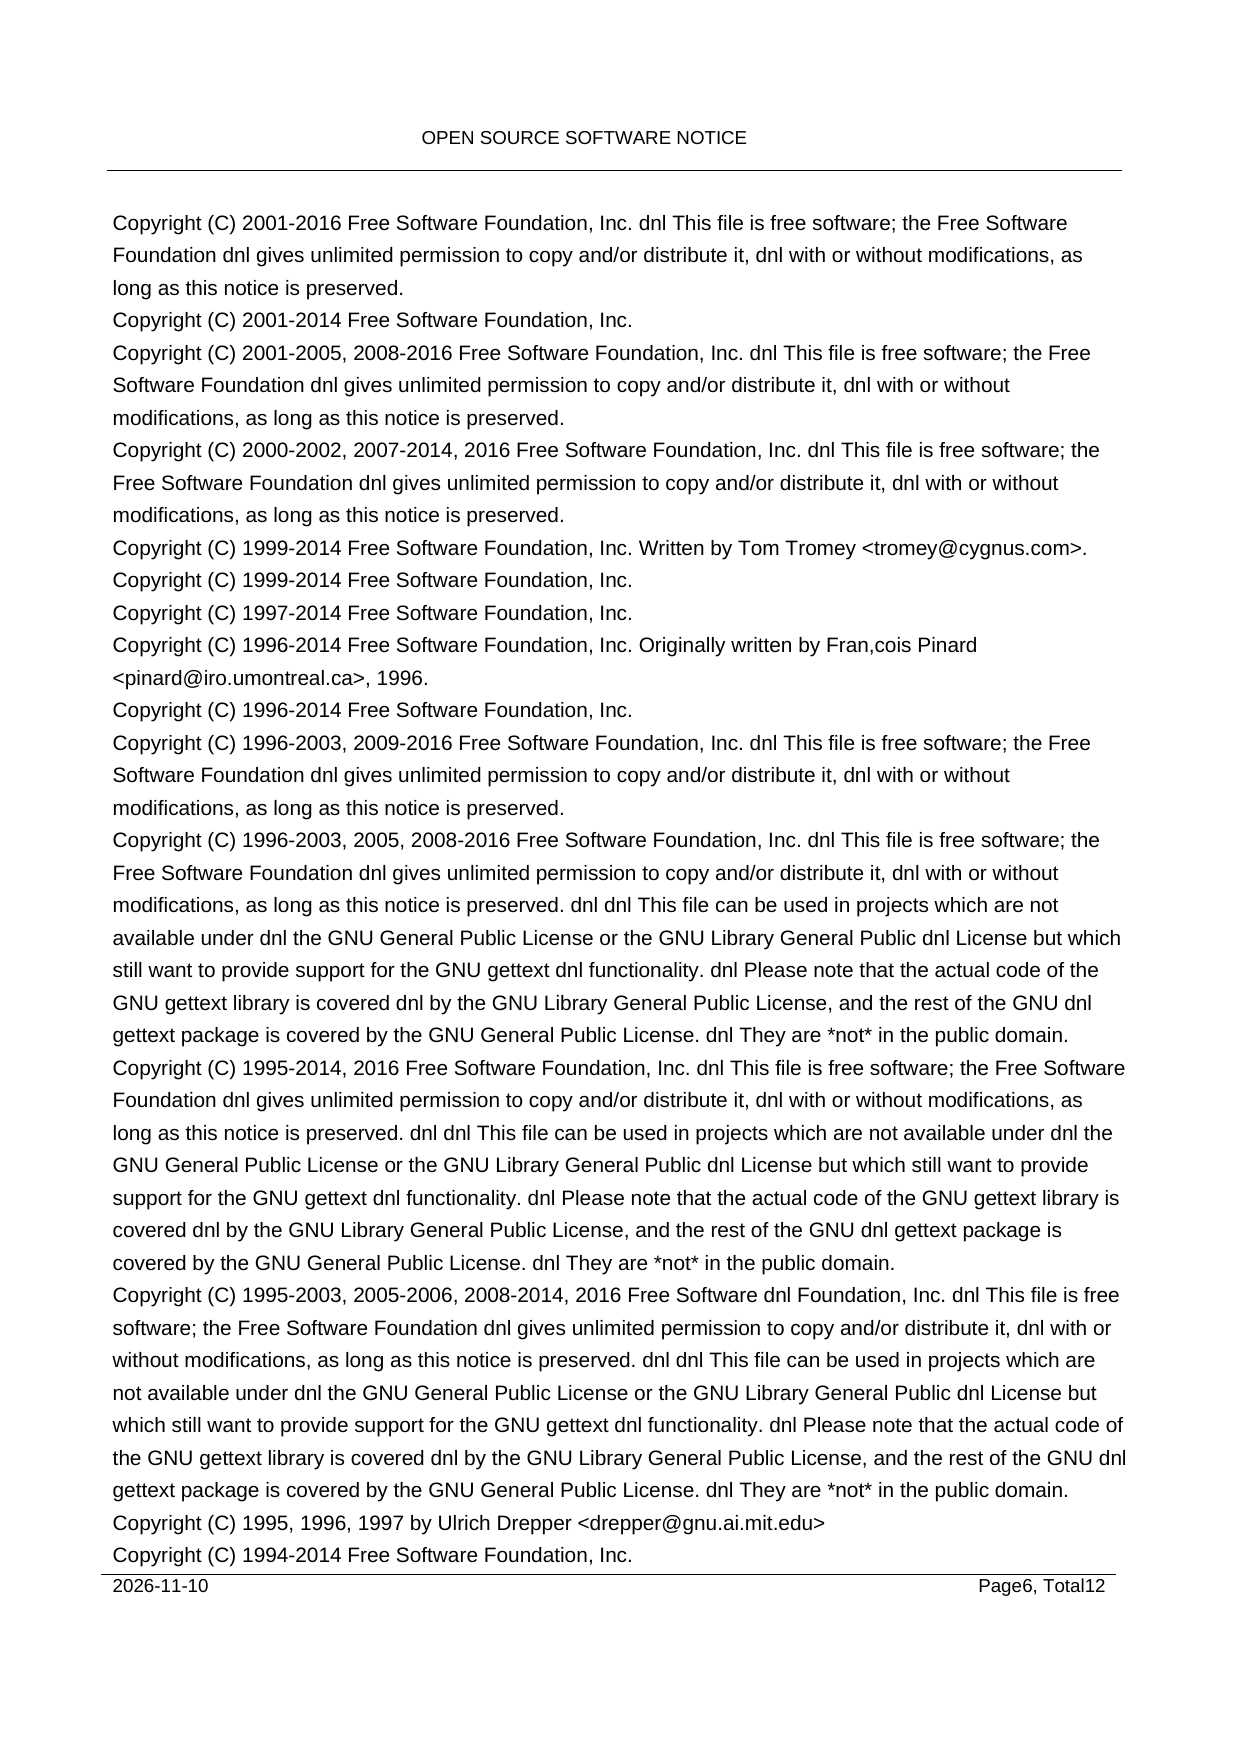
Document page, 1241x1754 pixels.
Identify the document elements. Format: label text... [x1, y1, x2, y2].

text Copyright (C) 1997-2014 Free Software Foundation, Inc. [112, 596, 1128, 629]
text Copyright (C) 1996-2003, 2005, 2008-2016 Free Software Foundation, Inc. dnl This file is free software; the Free Software Foundation dnl gives unlimited permission to copy and/or distribute it, dnl with or without modifications, as long as this notice is preserved. dnl dnl This file can be used in projects which are not available under dnl the GNU General Public License or the GNU Library General Public dnl License but which still want to provide support for the GNU gettext dnl functionality. dnl Please note that the actual code of the GNU gettext library is covered dnl by the GNU Library General Public License, and the rest of the GNU dnl gettext package is covered by the GNU General Public License. dnl They are *not* in the public domain. [112, 824, 1128, 1051]
text Copyright (C) 1996-2014 Free Software Foundation, Inc. Originally written by Fran,cois Pinard <pinard@iro.umontreal.ca>, 1996. [112, 629, 1128, 694]
text Copyright (C) 1996-2014 Free Software Foundation, Inc. [112, 694, 1128, 726]
text Copyright (C) 2001-2014 Free Software Foundation, Inc. [112, 304, 1128, 336]
text Copyright (C) 2000-2002, 2007-2014, 2016 Free Software Foundation, Inc. dnl This file is free software; the Free Software Foundation dnl gives unlimited permission to copy and/or distribute it, dnl with or without modifications, as long as this notice is preserved. [112, 434, 1128, 531]
text Copyright (C) 2001-2016 Free Software Foundation, Inc. dnl This file is free software; the Free Software Foundation dnl gives unlimited permission to copy and/or distribute it, dnl with or without modifications, as long as this notice is preserved. [112, 206, 1128, 304]
text Copyright (C) 2001-2005, 2008-2016 Free Software Foundation, Inc. dnl This file is free software; the Free Software Foundation dnl gives unlimited permission to copy and/or distribute it, dnl with or without modifications, as long as this notice is preserved. [112, 336, 1128, 434]
text Copyright (C) 1996-2003, 2009-2016 Free Software Foundation, Inc. dnl This file is free software; the Free Software Foundation dnl gives unlimited permission to copy and/or distribute it, dnl with or without modifications, as long as this notice is preserved. [112, 726, 1128, 824]
text Copyright (C) 1994-2014 Free Software Foundation, Inc. [112, 1539, 1128, 1571]
text Copyright (C) 1999-2014 Free Software Foundation, Inc. [112, 564, 1128, 596]
text Copyright (C) 1999-2014 Free Software Foundation, Inc. Written by Tom Tromey <tromey@cygnus.com>. [112, 531, 1128, 564]
text Copyright (C) 1995-2003, 2005-2006, 2008-2014, 2016 Free Software dnl Foundation, Inc. dnl This file is free software; the Free Software Foundation dnl gives unlimited permission to copy and/or distribute it, dnl with or without modifications, as long as this notice is preserved. dnl dnl This file can be used in projects which are not available under dnl the GNU General Public License or the GNU Library General Public dnl License but which still want to provide support for the GNU gettext dnl functionality. dnl Please note that the actual code of the GNU gettext library is covered dnl by the GNU Library General Public License, and the rest of the GNU dnl gettext package is covered by the GNU General Public License. dnl They are *not* in the public domain. [112, 1279, 1128, 1506]
text Copyright (C) 1995, 1996, 1997 by Ulrich Drepper <drepper@gnu.ai.mit.edu> [112, 1506, 1128, 1539]
text Copyright (C) 1995-2014, 2016 Free Software Foundation, Inc. dnl This file is free software; the Free Software Foundation dnl gives unlimited permission to copy and/or distribute it, dnl with or without modifications, as long as this notice is preserved. dnl dnl This file can be used in projects which are not available under dnl the GNU General Public License or the GNU Library General Public dnl License but which still want to provide support for the GNU gettext dnl functionality. dnl Please note that the actual code of the GNU gettext library is covered dnl by the GNU Library General Public License, and the rest of the GNU dnl gettext package is covered by the GNU General Public License. dnl They are *not* in the public domain. [112, 1051, 1128, 1279]
